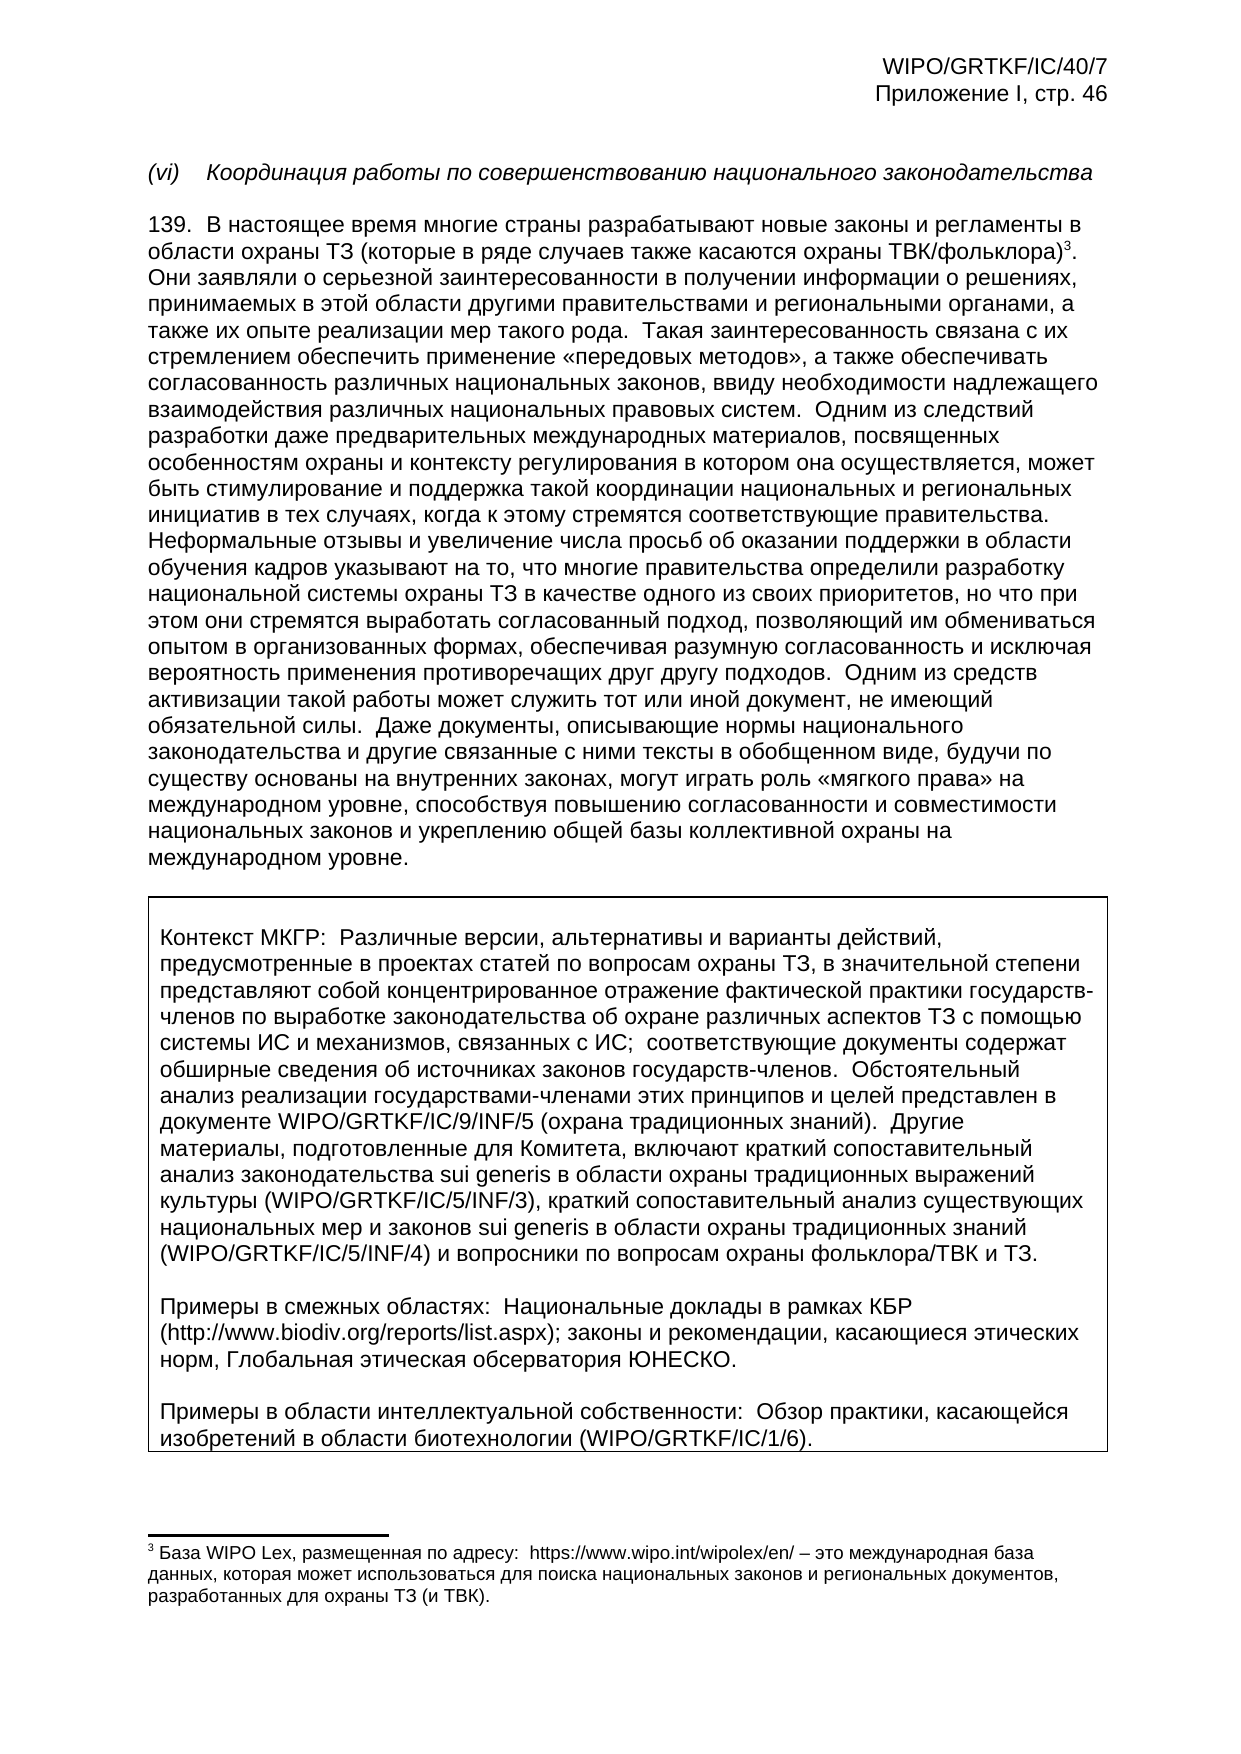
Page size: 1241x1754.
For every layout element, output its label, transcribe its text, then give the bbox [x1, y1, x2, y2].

subtitle (vi) Координация работы по совершенствованию национального законодательства [148, 158, 1107, 185]
table_header Контекст МКГР: Различные версии, альтернативы и варианты действий, предусмотренные в проектах статей по вопросам охраны ТЗ, в значительной степени представляют собой концентрированное отражение фактической практики государств-членов по выработке законодательства об охране различных аспектов ТЗ с помощью системы ИС и механизмов, связанных с ИС; соответствующие документы содержат обширные сведения об источниках законов государств-членов. Обстоятельный анализ реализации государствами-членами этих принципов и целей представлен в документе WIPO/GRTKF/IC/9/INF/5 (охрана традиционных знаний). Другие материалы, подготовленные для Комитета, включают краткий сопоставительный анализ законодательства sui generis в области охраны традиционных выражений культуры (WIPO/GRTKF/IC/5/INF/3), краткий сопоставительный анализ существующих национальных мер и законов sui generis в области охраны традиционных знаний (WIPO/GRTKF/IC/5/INF/4) и вопросники по вопросам охраны фольклора/ТВК и ТЗ. Примеры в смежных областях: Национальные доклады в рамках КБР (http://www.biodiv.org/reports/list.aspx); законы и рекомендации, касающиеся этических норм, Глобальная этическая обсерватория ЮНЕСКО. Примеры в области интеллектуальной собственности: Обзор практики, касающейся изобретений в области биотехнологии (WIPO/GRTKF/IC/1/6). [149, 898, 1107, 1451]
list В настоящее время многие страны разрабатывают новые законы и регламенты в области охраны ТЗ (которые в ряде случаев также касаются охраны ТВК/фольклора). Они заявляли о серьезной заинтересованности в получении информации о решениях, принимаемых в этой области другими правительствами и региональными органами, а также их опыте реализации мер такого рода. Такая заинтересованность связана с их стремлением обеспечить применение «передовых методов», а также обеспечивать согласованность различных национальных законов, ввиду необходимости надлежащего взаимодействия различных национальных правовых систем. Одним из следствий разработки даже предварительных международных материалов, посвященных особенностям охраны и контексту регулирования в котором она осуществляется, может быть стимулирование и поддержка такой координации национальных и региональных инициатив в тех случаях, когда к этому стремятся соответствующие правительства. Неформальные отзывы и увеличение числа просьб об оказании поддержки в области обучения кадров указывают на то, что многие правительства определили разработку национальной системы охраны ТЗ в качестве одного из своих приоритетов, но что при этом они стремятся выработать согласованный подход, позволяющий им обмениваться опытом в организованных формах, обеспечивая разумную согласованность и исключая вероятность применения противоречащих друг другу подходов. Одним из средств активизации такой работы может служить тот или иной документ, не имеющий обязательной силы. Даже документы, описывающие нормы национального законодательства и другие связанные с ними тексты в обобщенном виде, будучи по существу основаны на внутренних законах, могут играть роль «мягкого права» на международном уровне, способствуя повышению согласованности и совместимости национальных законов и укреплению общей базы коллективной охраны на международном уровне. [148, 211, 1107, 870]
